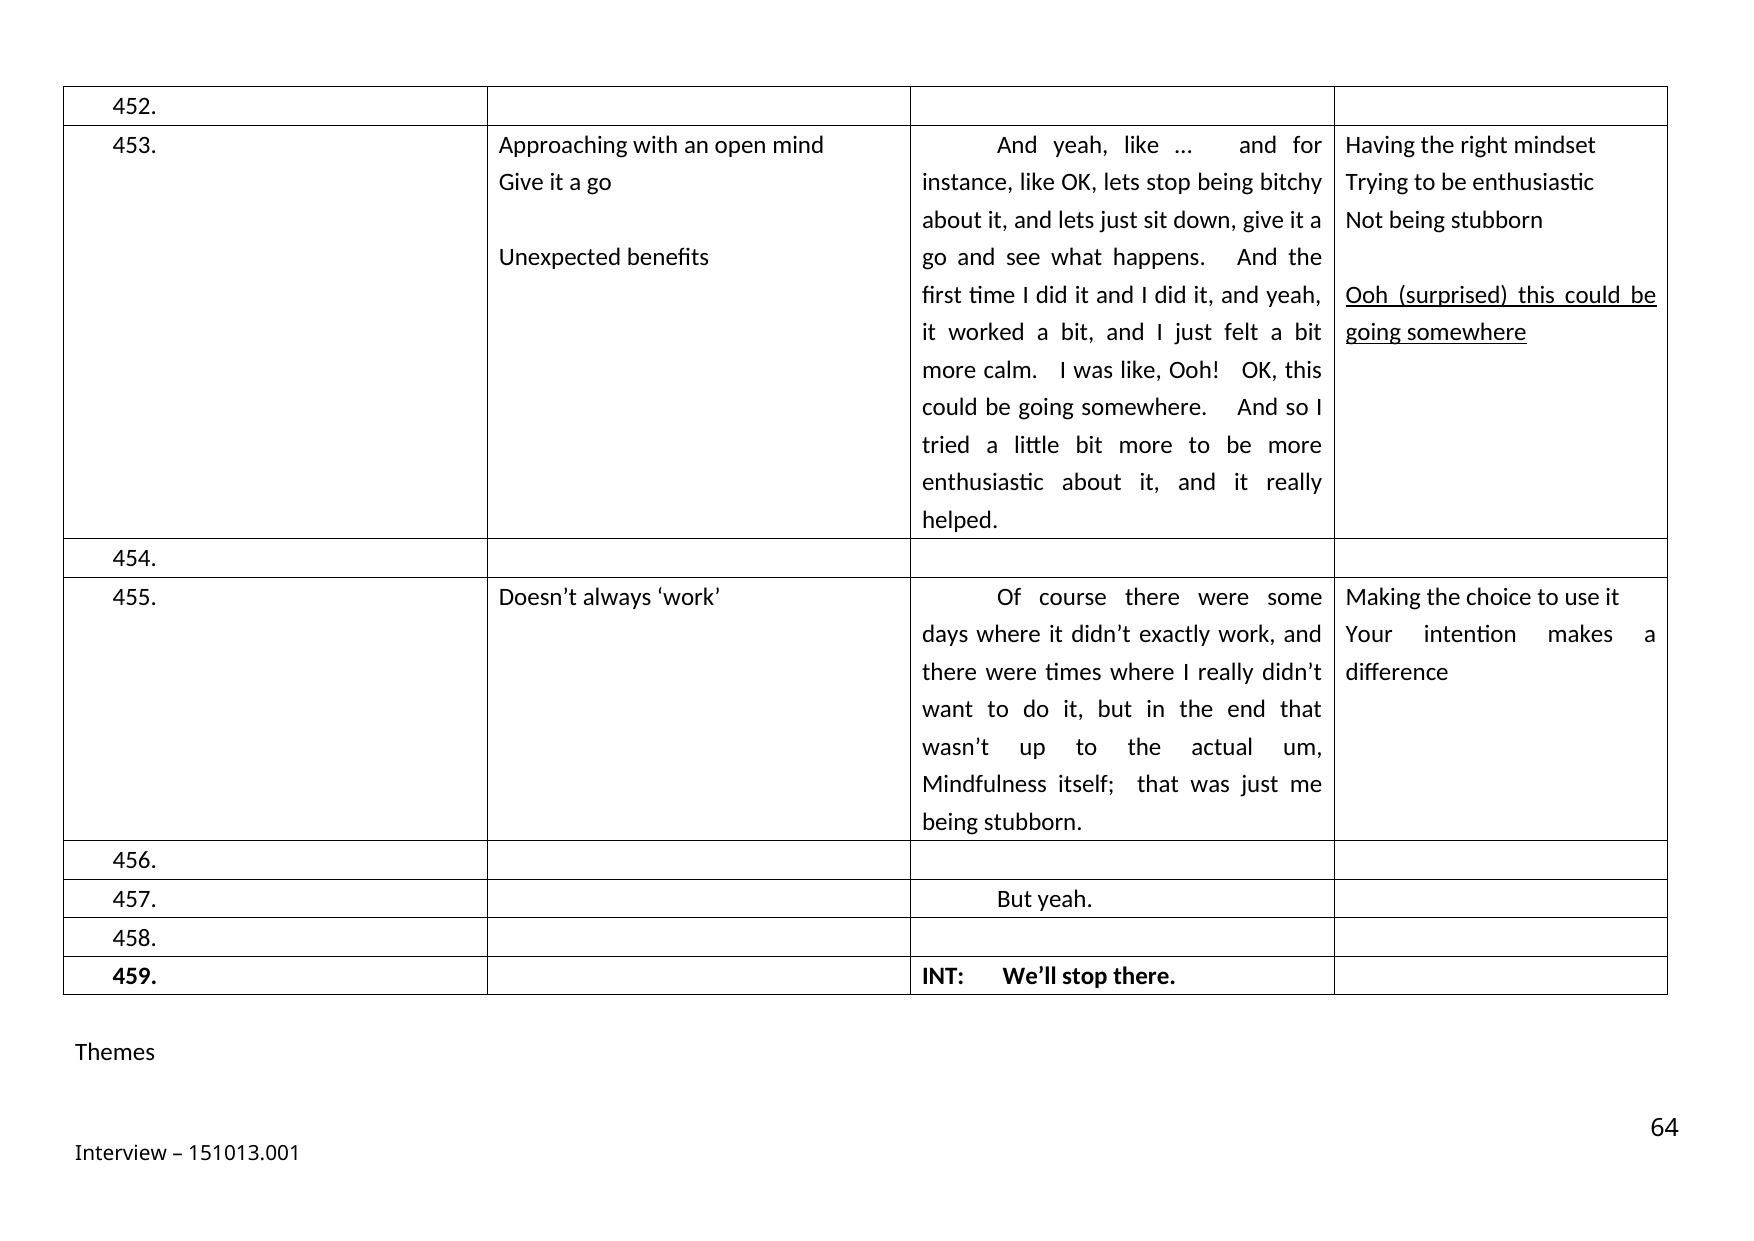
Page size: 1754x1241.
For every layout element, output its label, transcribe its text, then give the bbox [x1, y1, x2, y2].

table_cell [488, 841, 910, 879]
table_cell Approaching with an open mind Give it a go Unexpected benefits [488, 126, 910, 538]
table_cell [488, 539, 910, 577]
table_cell Of course there were some days where it didn’t exactly work, and there were times where I really didn’t want to do it, but in the end that wasn’t up to the actual um, Mindfulness itself; that was just me being stubborn. [911, 578, 1334, 840]
table_cell [911, 841, 1334, 879]
table_cell [1335, 841, 1667, 879]
table_cell [911, 918, 1334, 956]
table_cell Having the right mindset Trying to be enthusiastic Not being stubborn Ooh (surprised) this could be going somewhere [1335, 126, 1667, 538]
table_cell Making the choice to use it Your intention makes a difference [1335, 578, 1667, 840]
table_cell [488, 957, 910, 994]
table_cell [488, 87, 910, 124]
table_cell [1335, 957, 1667, 994]
text Themes [75, 1033, 1679, 1070]
table_cell [1335, 87, 1667, 124]
table_cell [64, 539, 487, 577]
table_cell [488, 880, 910, 917]
table_cell Doesn’t always ‘work’ [488, 578, 910, 840]
table_cell [64, 87, 487, 124]
table_cell [64, 126, 487, 538]
table_cell [64, 578, 487, 840]
table_cell [64, 880, 487, 917]
table_cell [64, 957, 487, 994]
table_cell [1335, 880, 1667, 917]
table_cell [1335, 539, 1667, 577]
table_cell [488, 918, 910, 956]
table_cell INT: We’ll stop there. [911, 957, 1334, 994]
table_cell But yeah. [911, 880, 1334, 917]
table_cell [64, 918, 487, 956]
table_cell [911, 87, 1334, 124]
table_cell And yeah, like … and for instance, like OK, lets stop being bitchy about it, and lets just sit down, give it a go and see what happens. And the first time I did it and I did it, and yeah, it worked a bit, and I just felt a bit more calm. I was like, Ooh! OK, this could be going somewhere. And so I tried a little bit more to be more enthusiastic about it, and it really helped. [911, 126, 1334, 538]
table_cell [911, 539, 1334, 577]
table_cell [1335, 918, 1667, 956]
table_cell [64, 841, 487, 879]
